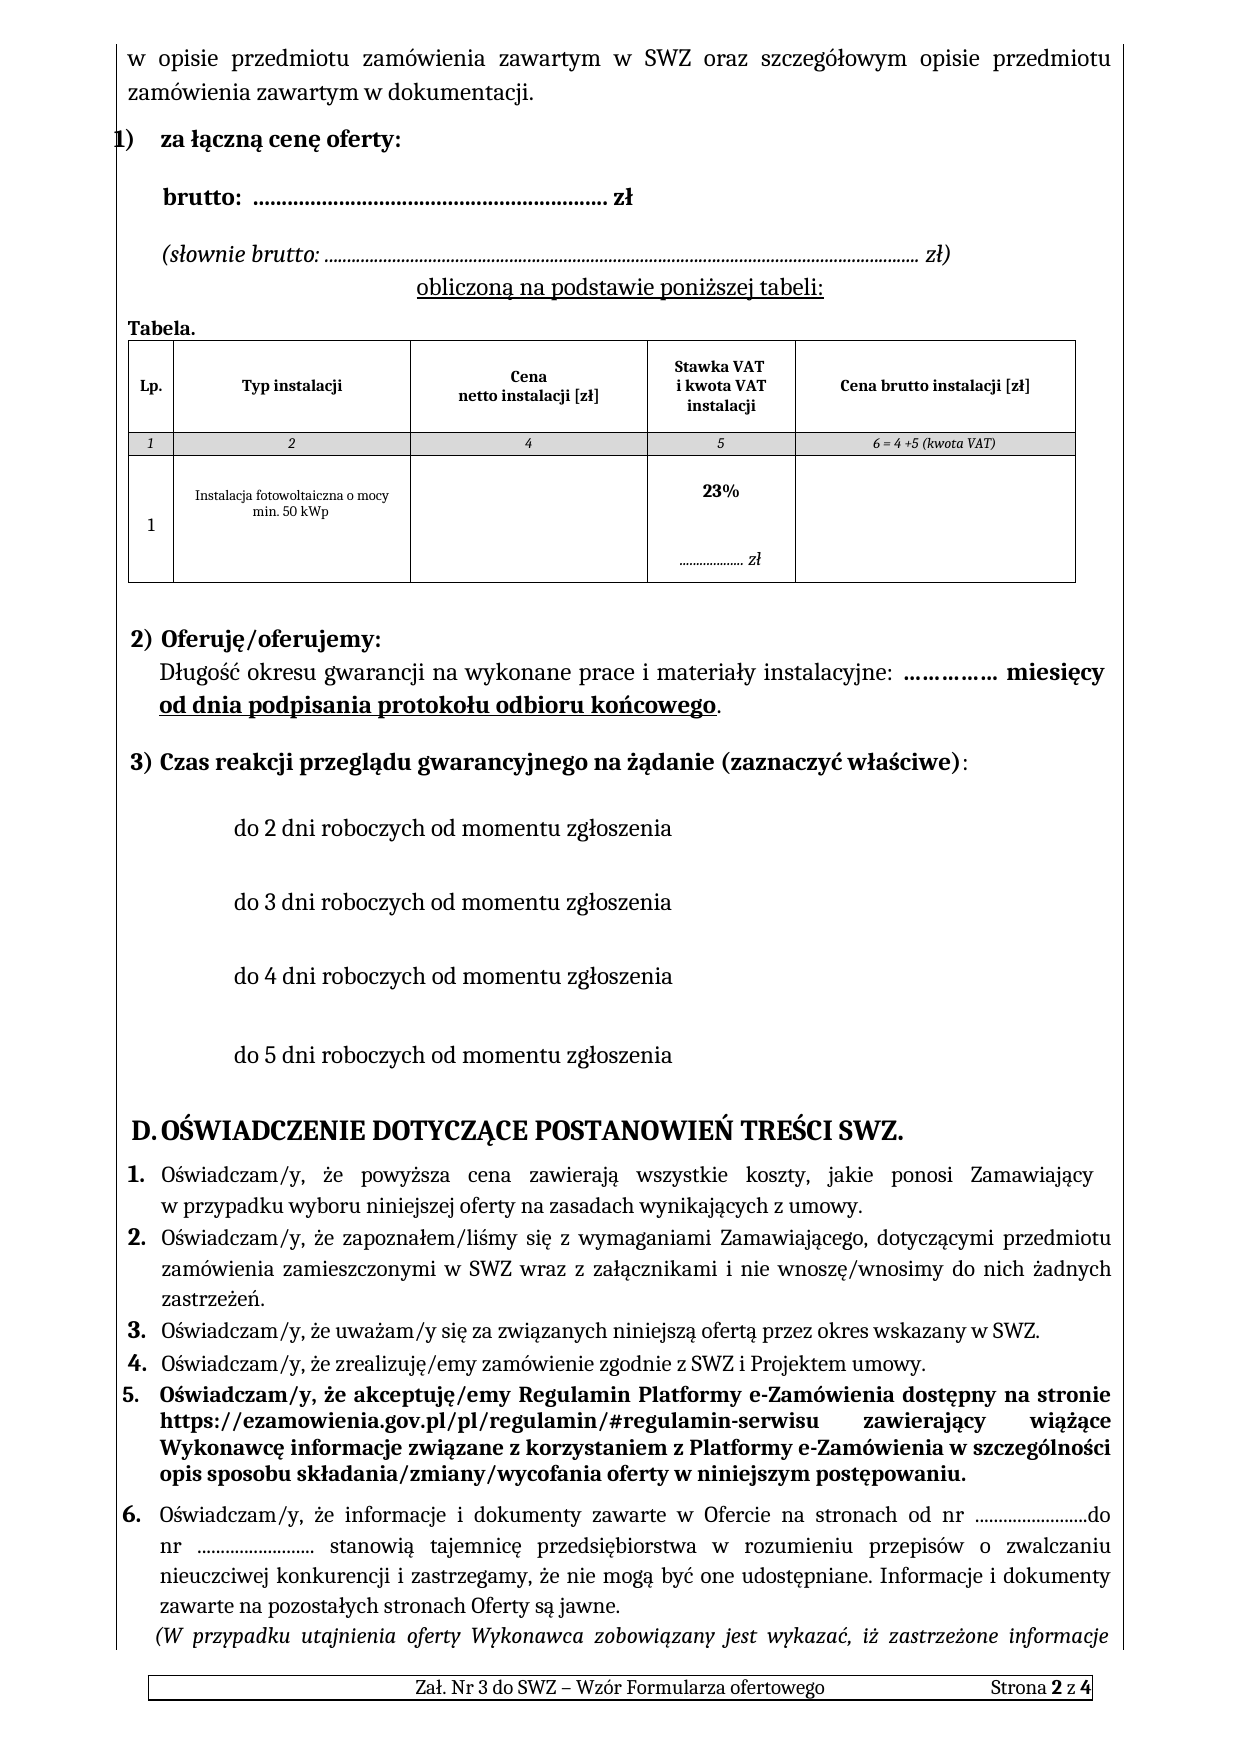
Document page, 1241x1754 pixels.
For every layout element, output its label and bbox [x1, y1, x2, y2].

table_cell [117, 44, 1123, 1114]
table_cell [117, 1115, 1123, 1649]
